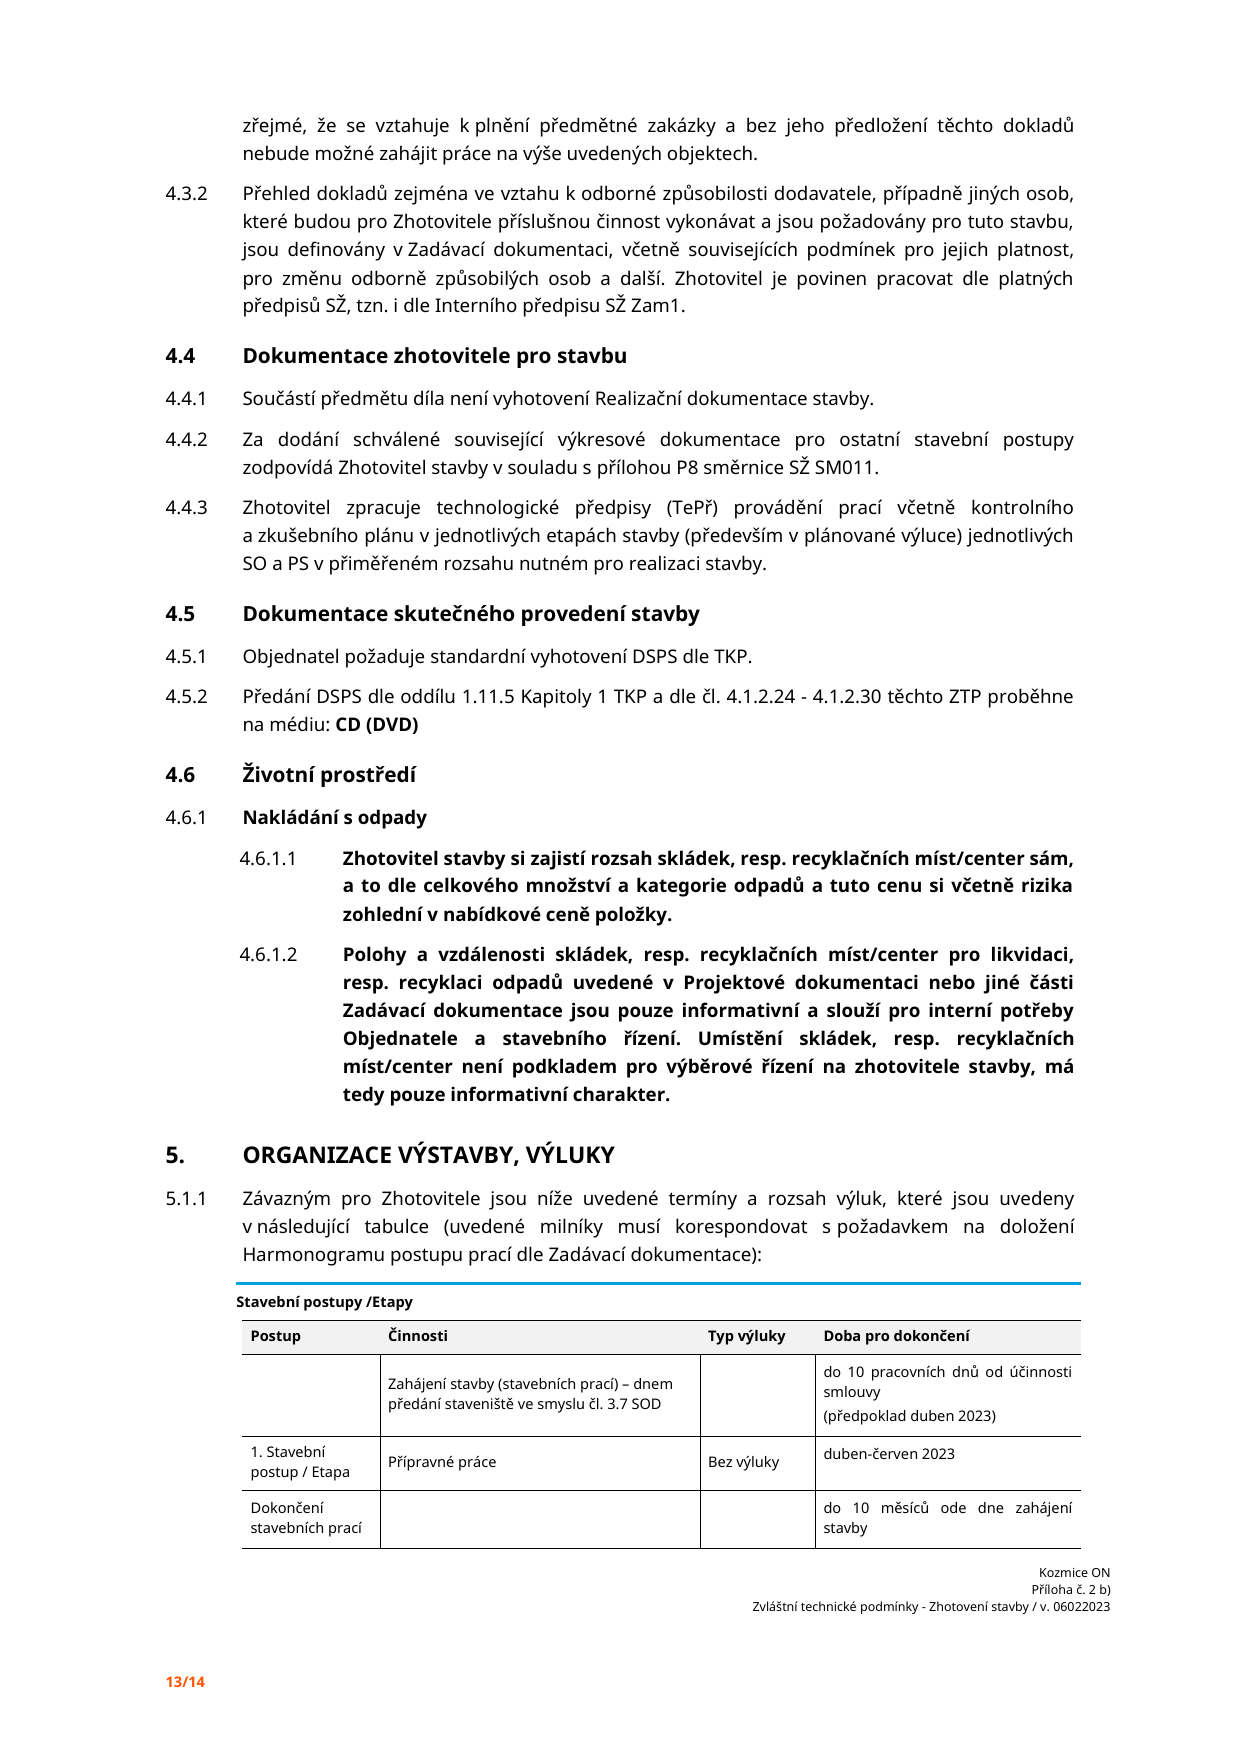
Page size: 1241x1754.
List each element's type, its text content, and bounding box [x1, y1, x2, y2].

table_header Činnosti [380, 1321, 700, 1354]
table_header Postup [242, 1321, 380, 1354]
text Stavební postupy /Etapy [236, 1285, 1081, 1311]
table_cell Dokončení stavebních prací [242, 1491, 380, 1548]
text Zhotovitel zpracuje technologické předpisy (TePř) provádění prací včetně kontrolního a zkušebního plánu v jednotlivých etapách stavby (především v plánované výluce) jednotlivých SO a PS v přiměřeném rozsahu nutném pro realizaci stavby. [165, 494, 1075, 576]
table_header Doba pro dokončení [815, 1321, 1081, 1354]
text Za dodání schválené související výkresové dokumentace pro ostatní stavební postupy zodpovídá Zhotovitel stavby v souladu s přílohou P8 směrnice SŽ SM011. [165, 426, 1075, 479]
text Přehled dokladů zejména ve vztahu k odborné způsobilosti dodavatele, případně jiných osob, které budou pro Zhotovitele příslušnou činnost vykonávat a jsou požadovány pro tuto stavbu, jsou definovány v Zadávací dokumentaci, včetně souvisejících podmínek pro jejich platnost, pro změnu odborně způsobilých osob a další. Zhotovitel je povinen pracovat dle platných předpisů SŽ, tzn. i dle Interního předpisu SŽ Zam1. [165, 181, 1075, 318]
table_cell Zahájení stavby (stavebních prací) – dnem předání staveniště ve smyslu čl. 3.7 SOD [381, 1355, 700, 1436]
text Objednatel požaduje standardní vyhotovení DSPS dle TKP. [165, 643, 1075, 669]
text Nakládání s odpady [165, 804, 1075, 830]
table_header Typ výluky [700, 1321, 815, 1354]
text Dokumentace skutečného provedení stavby [165, 599, 1075, 628]
table_cell Bez výluky [701, 1437, 815, 1490]
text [165, 112, 1075, 166]
text Součástí předmětu díla není vyhotovení Realizační dokumentace stavby. [165, 385, 1075, 411]
text Závazným pro Zhotovitele jsou níže uvedené termíny a rozsah výluk, které jsou uvedeny v následující tabulce (uvedené milníky musí korespondovat s požadavkem na doložení Harmonogramu postupu prací dle Zadávací dokumentace): [165, 1186, 1075, 1267]
table_cell [242, 1355, 380, 1436]
table_cell [381, 1491, 700, 1548]
table_cell Přípravné práce [381, 1437, 700, 1490]
text Dokumentace zhotovitele pro stavbu [165, 342, 1075, 370]
table_cell 1. Stavební postup / Etapa [242, 1437, 380, 1490]
table_cell [701, 1491, 815, 1548]
text Polohy a vzdálenosti skládek, resp. recyklačních míst/center pro likvidaci, resp. recyklaci odpadů uvedené v Projektové dokumentaci nebo jiné části Zadávací dokumentace jsou pouze informativní a slouží pro interní potřeby Objednatele a stavebního řízení. Umístění skládek, resp. recyklačních míst/center není podkladem pro výběrové řízení na zhotovitele stavby, má tedy pouze informativní charakter. [239, 941, 1075, 1107]
table_cell [701, 1355, 815, 1436]
text Předání DSPS dle oddílu 1.11.5 Kapitoly 1 TKP a dle čl. 4.1.2.24 - 4.1.2.30 těchto ZTP proběhne na médiu: CD (DVD) [165, 684, 1075, 737]
table_cell do 10 měsíců ode dne zahájení stavby [816, 1491, 1081, 1548]
text ORGANIZACE VÝSTAVBY, VÝLUKY [165, 1139, 1075, 1170]
table_cell duben-červen 2023 [816, 1437, 1081, 1490]
text Zhotovitel stavby si zajistí rozsah skládek, resp. recyklačních míst/center sám, a to dle celkového množství a kategorie odpadů a tuto cenu si včetně rizika zohlední v nabídkové ceně položky. [239, 845, 1075, 926]
table_cell do 10 pracovních dnů od účinnosti smlouvy (předpoklad duben 2023) [816, 1355, 1081, 1436]
text Životní prostředí [165, 761, 1075, 789]
